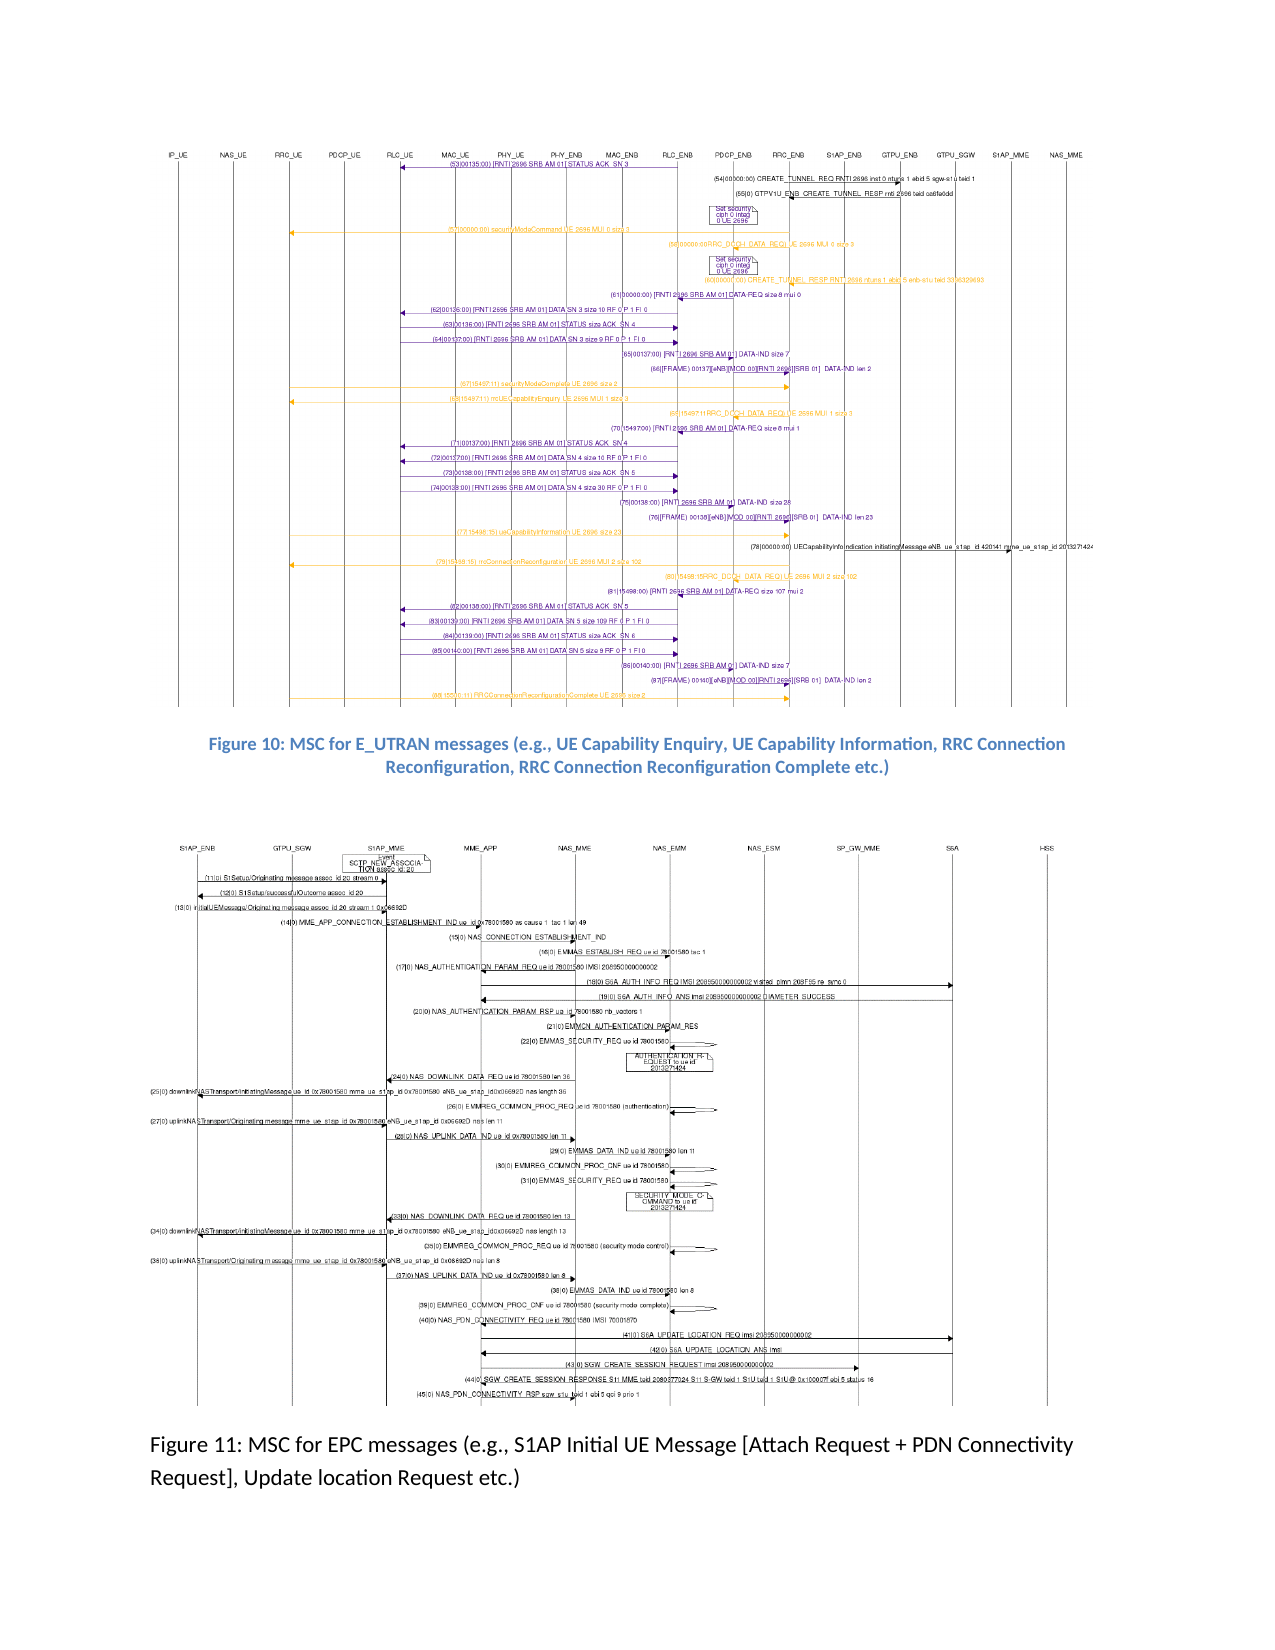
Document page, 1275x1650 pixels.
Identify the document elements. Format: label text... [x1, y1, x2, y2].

text Figure 11: MSC for EPC messages (e.g., S1AP Initial UE Message [Attach Request + PDN Connectivity Request], Update location Request etc.) [150, 1430, 1125, 1491]
picture [150, 150, 1093, 707]
picture [150, 842, 1093, 1406]
text Figure 10: MSC for E_UTRAN messages (e.g., UE Capability Enquiry, UE Capability Information, RRC Connection Reconfiguration, RRC Connection Reconfiguration Complete etc.) [150, 732, 1125, 778]
